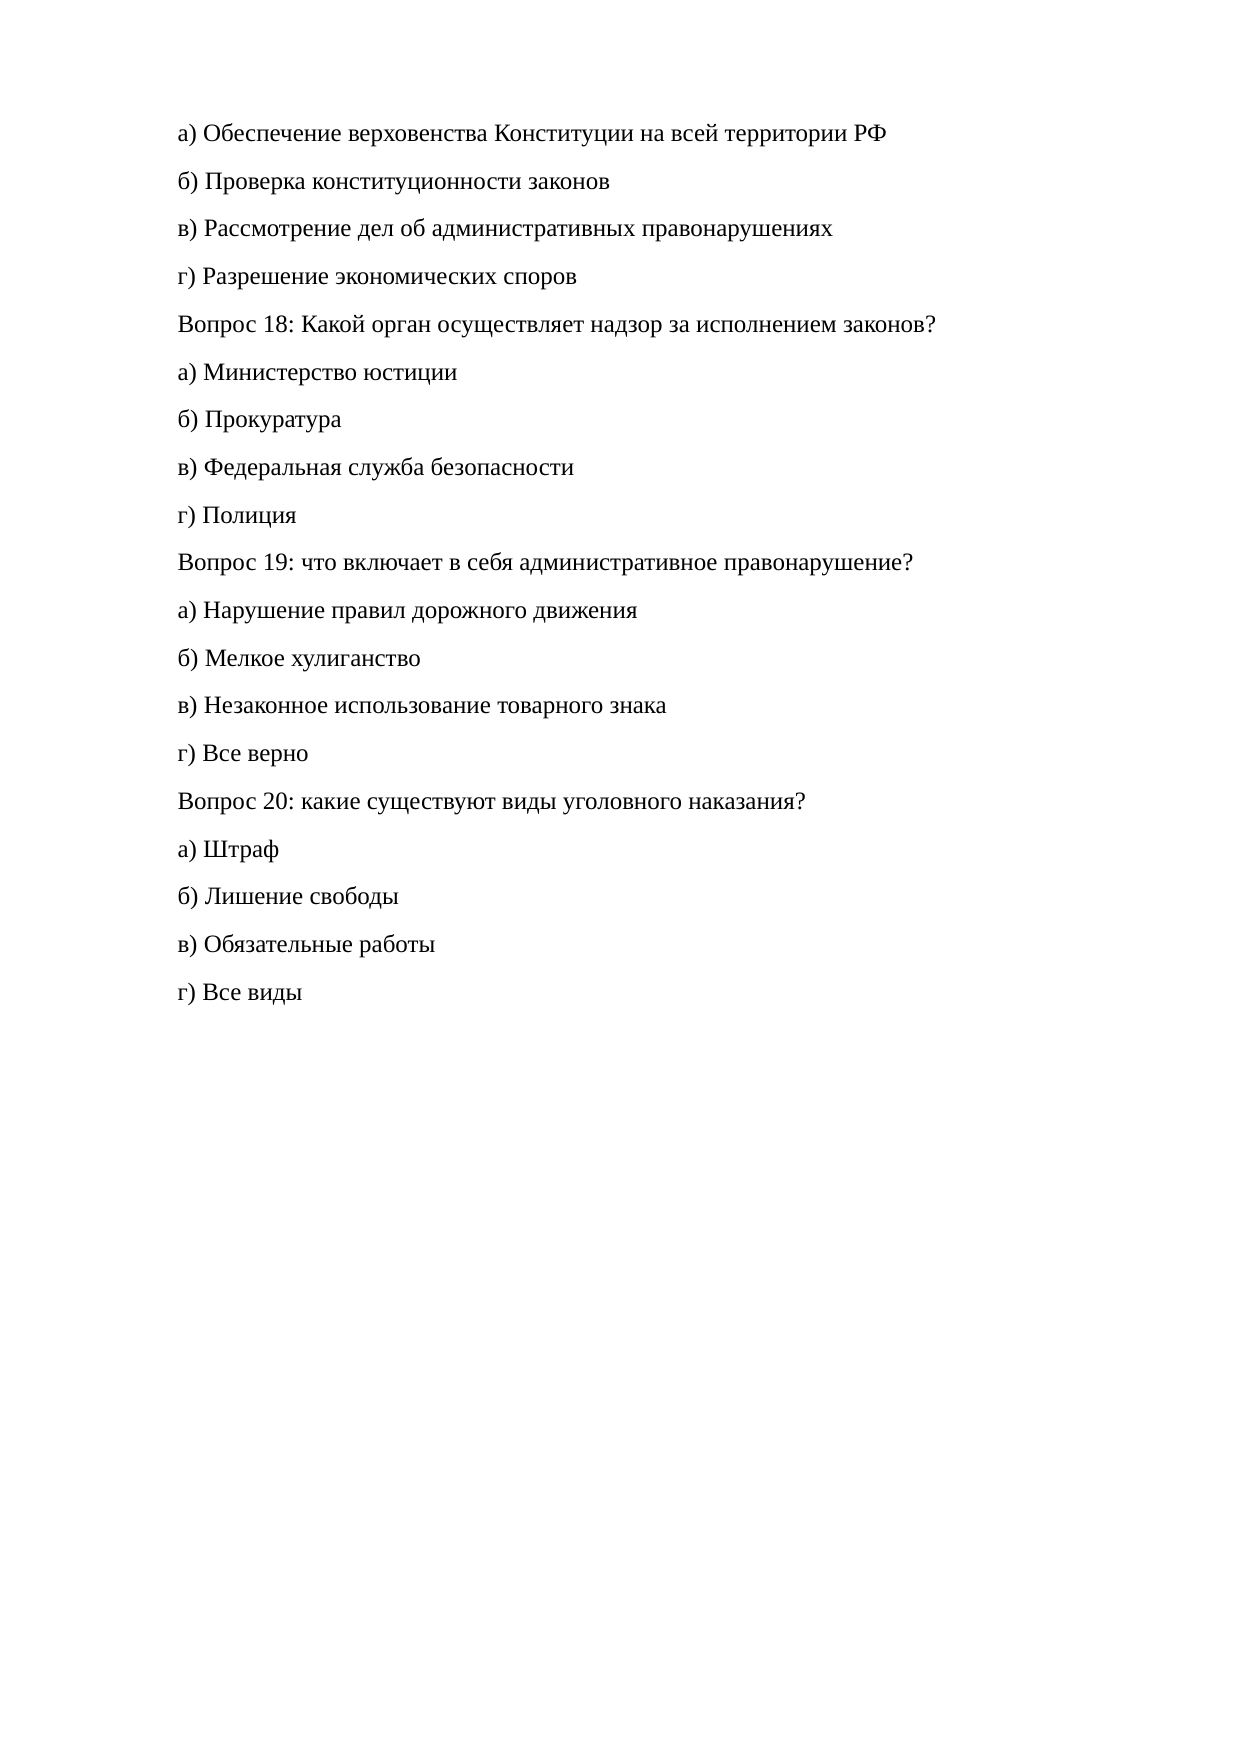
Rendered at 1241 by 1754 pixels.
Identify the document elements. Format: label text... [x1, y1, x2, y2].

text г) Полиция [177, 500, 1152, 528]
text б) Прокуратура [177, 404, 1152, 433]
text г) Все виды [177, 977, 1152, 1006]
text в) Рассмотрение дел об административных правонарушениях [177, 213, 1152, 242]
text Вопрос 19: что включает в себя административное правонарушение? [177, 547, 1152, 576]
text б) Проверка конституционности законов [177, 166, 1152, 194]
text б) Лишение свободы [177, 881, 1152, 910]
text а) Обеспечение верховенства Конституции на всей территории РФ [177, 118, 1152, 147]
text б) Мелкое хулиганство [177, 643, 1152, 672]
text Вопрос 18: Какой орган осуществляет надзор за исполнением законов? [177, 309, 1152, 338]
text а) Нарушение правил дорожного движения [177, 595, 1152, 624]
text в) Обязательные работы [177, 929, 1152, 958]
text в) Незаконное использование товарного знака [177, 691, 1152, 719]
text а) Штраф [177, 834, 1152, 862]
text г) Все верно [177, 738, 1152, 767]
text в) Федеральная служба безопасности [177, 452, 1152, 481]
text Вопрос 20: какие существуют виды уголовного наказания? [177, 786, 1152, 815]
text а) Министерство юстиции [177, 357, 1152, 385]
text г) Разрешение экономических споров [177, 261, 1152, 290]
